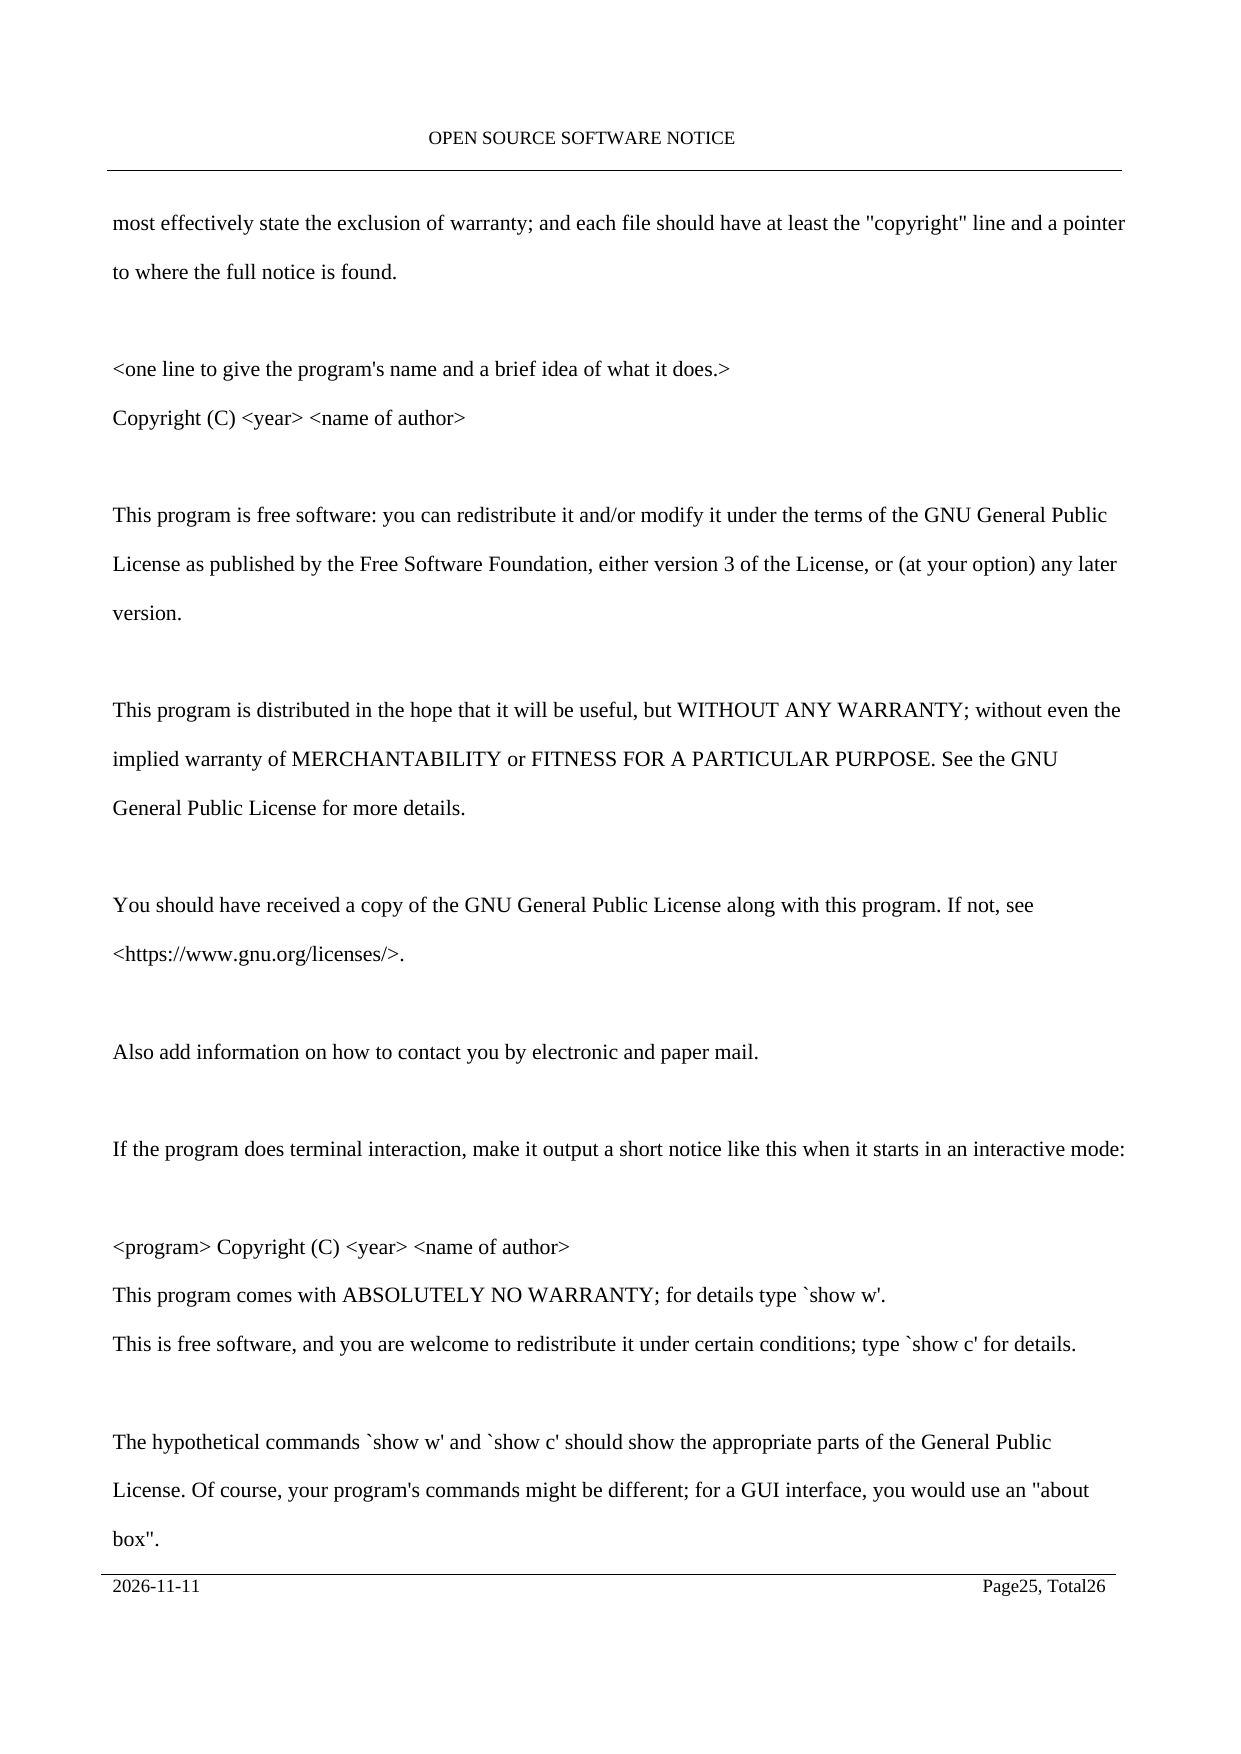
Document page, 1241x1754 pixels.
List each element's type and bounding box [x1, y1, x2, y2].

text [112, 206, 1128, 1555]
